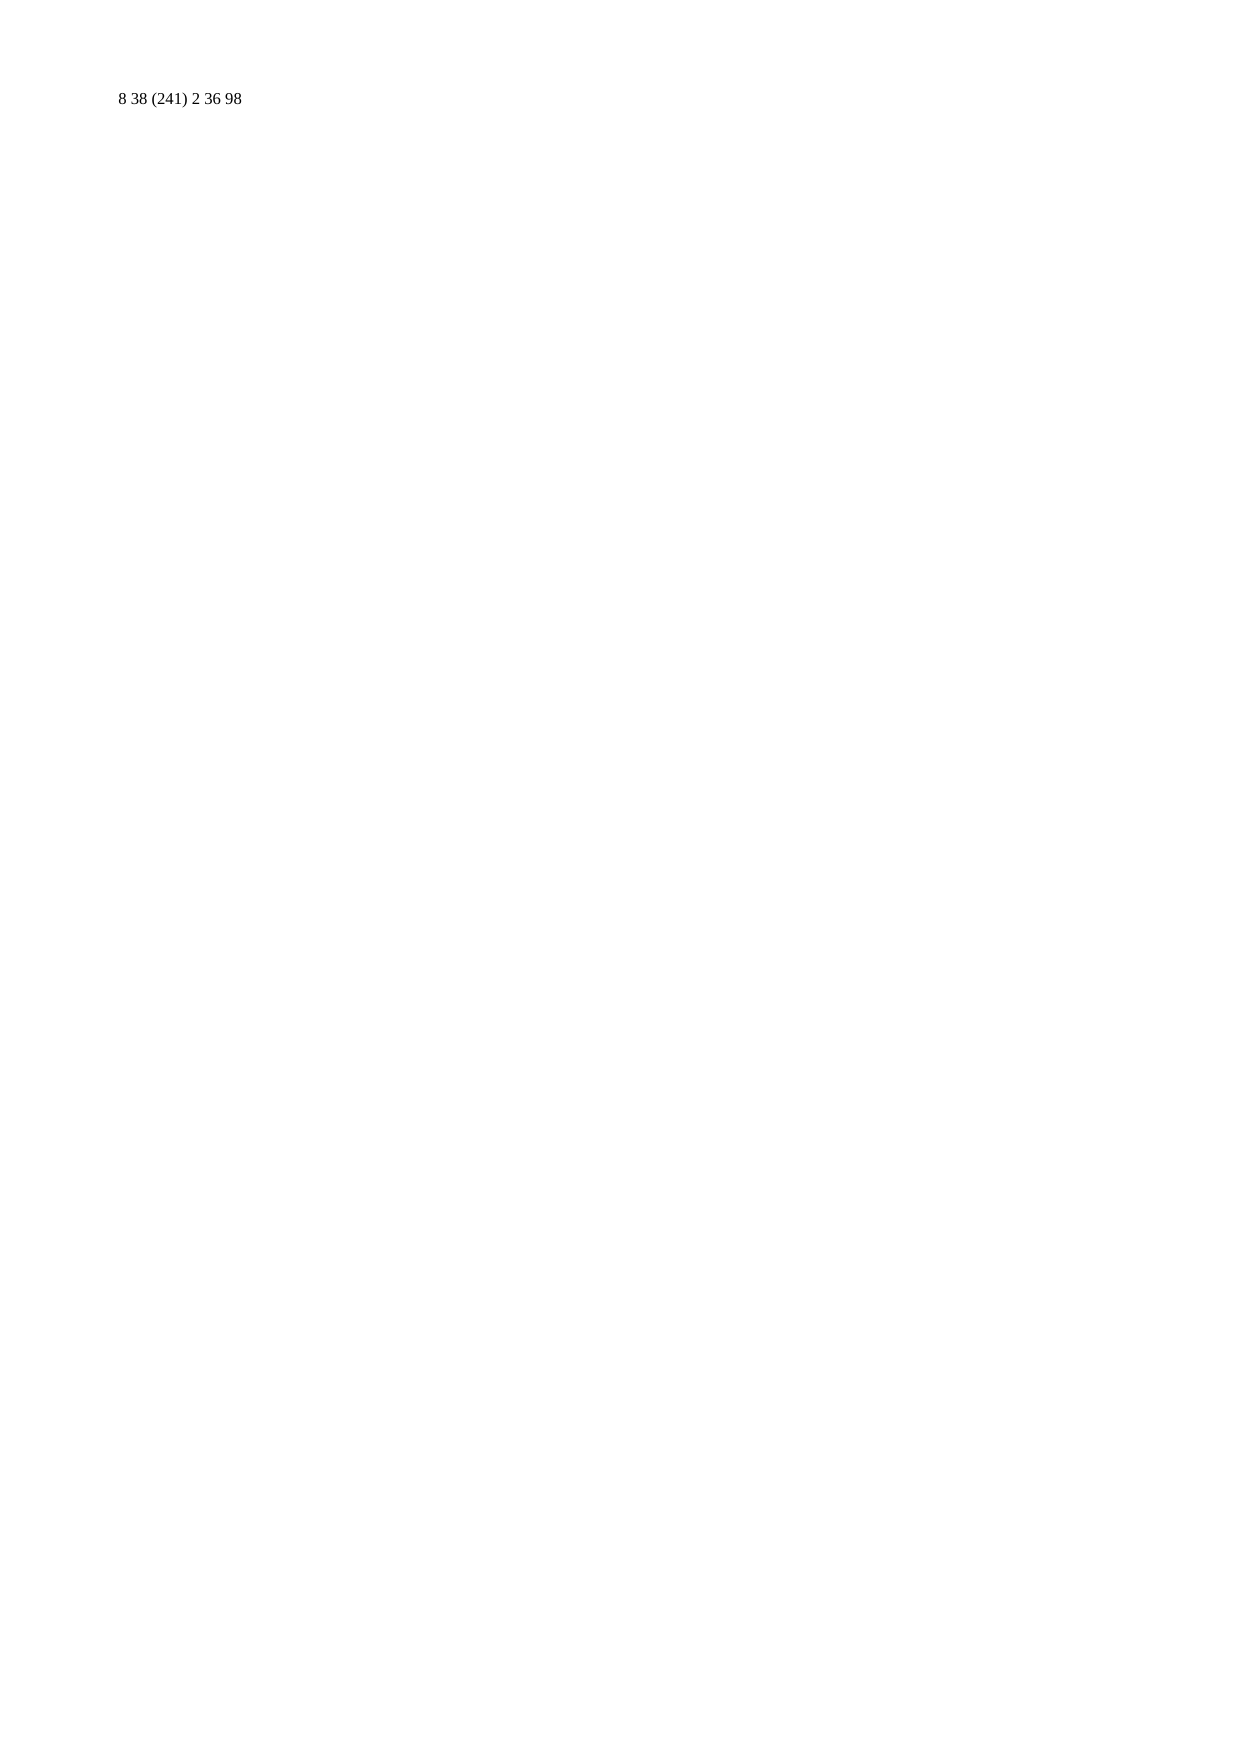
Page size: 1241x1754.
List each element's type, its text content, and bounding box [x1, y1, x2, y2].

text 8 38 (241) 2 36 98 [118, 89, 1152, 108]
